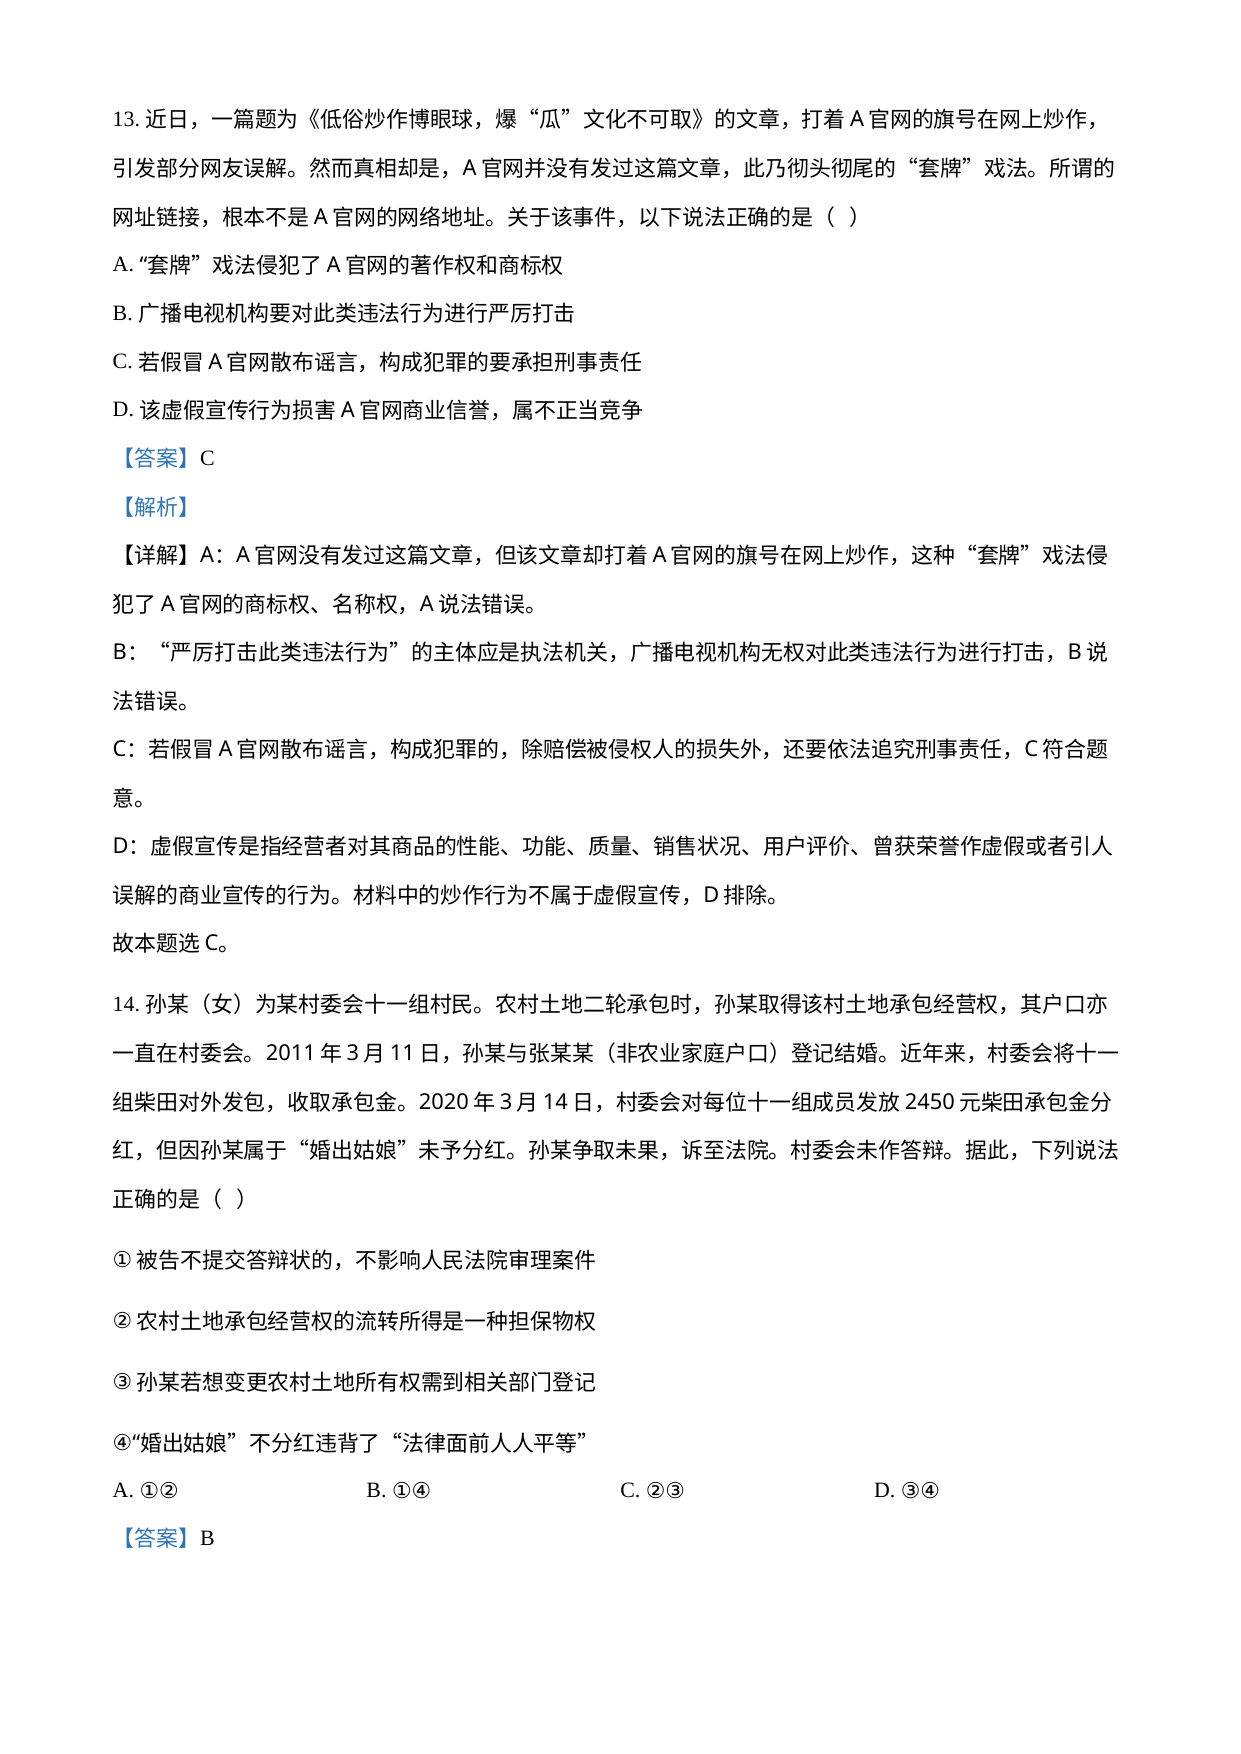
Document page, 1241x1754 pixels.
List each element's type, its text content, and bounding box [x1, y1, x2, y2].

text 13. 近日，一篇题为《低俗炒作博眼球，爆“瓜”文化不可取》的文章，打着A官网的旗号在网上炒作，引发部分网友误解。然而真相却是，A官网并没有发过这篇文章，此乃彻头彻尾的“套牌”戏法。所谓的网址链接，根本不是A官网的网络地址。关于该事件，以下说法正确的是（ ） [112, 102, 1128, 232]
text ①被告不提交答辩状的，不影响人民法院审理案件 [112, 1243, 1128, 1275]
text D. 该虚假宣传行为损害A官网商业信誉，属不正当竞争 [112, 393, 1128, 425]
text C：若假冒A官网散布谣言，构成犯罪的，除赔偿被侵权人的损失外，还要依法追究刑事责任，C符合题意。 [112, 732, 1128, 813]
text 【解析】 [112, 489, 1128, 522]
text 故本题选C。 [112, 926, 1128, 958]
text B：“严厉打击此类违法行为”的主体应是执法机关，广播电视机构无权对此类违法行为进行打击，B说法错误。 [112, 635, 1128, 716]
text 【详解】A：A官网没有发过这篇文章，但该文章却打着A官网的旗号在网上炒作，这种“套牌”戏法侵犯了A官网的商标权、名称权，A说法错误。 [112, 538, 1128, 619]
text D：虚假宣传是指经营者对其商品的性能、功能、质量、销售状况、用户评价、曾获荣誉作虚假或者引人误解的商业宣传的行为。材料中的炒作行为不属于虚假宣传，D排除。 [112, 829, 1128, 910]
text 【答案】C [112, 441, 1128, 473]
text 【答案】B [112, 1521, 1128, 1553]
text A. “套牌”戏法侵犯了A官网的著作权和商标权 [112, 248, 1128, 280]
text C. 若假冒A官网散布谣言，构成犯罪的要承担刑事责任 [112, 344, 1128, 377]
text B. 广播电视机构要对此类违法行为进行严厉打击 [112, 296, 1128, 328]
text ④“婚出姑娘”不分红违背了“法律面前人人平等” [112, 1425, 1128, 1458]
text 14. 孙某（女）为某村委会十一组村民。农村土地二轮承包时，孙某取得该村土地承包经营权，其户口亦一直在村委会。2011年3月11日，孙某与张某某（非农业家庭户口）登记结婚。近年来，村委会将十一组柴田对外发包，收取承包金。2020年3月14日，村委会对每位十一组成员发放2450元柴田承包金分红，但因孙某属于“婚出姑娘”未予分红。孙某争取未果，诉至法院。村委会未作答辩。据此，下列说法正确的是（ ） [112, 987, 1128, 1214]
text ②农村土地承包经营权的流转所得是一种担保物权 [112, 1303, 1128, 1336]
text A. ①② B. ①④ C. ②③ D. ③④ [112, 1473, 1128, 1506]
text ③孙某若想变更农村土地所有权需到相关部门登记 [112, 1364, 1128, 1397]
